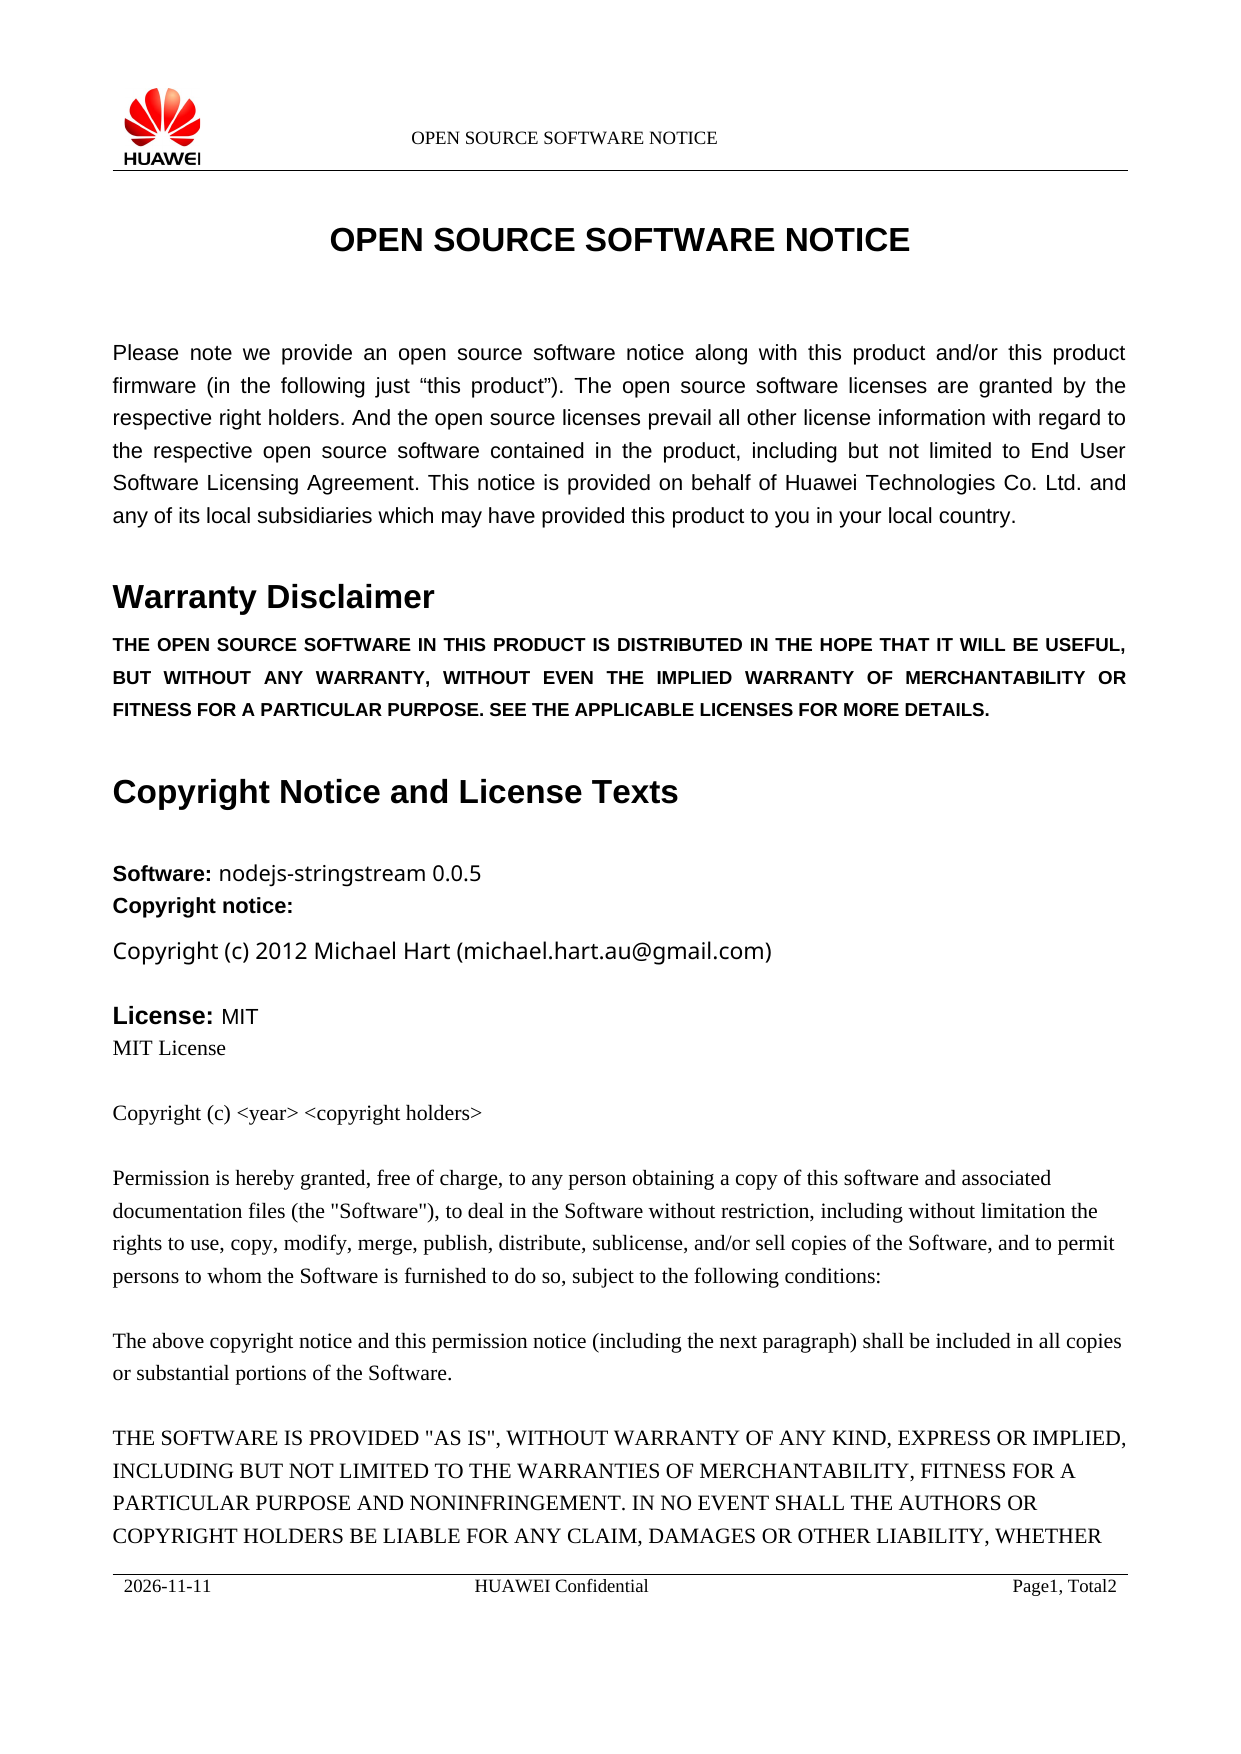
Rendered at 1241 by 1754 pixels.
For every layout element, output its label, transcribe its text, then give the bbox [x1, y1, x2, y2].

text Copyright Notice and License Texts [112, 759, 1128, 824]
text Copyright notice: [112, 889, 1128, 921]
picture [124, 88, 201, 165]
text The open source software in this product is distributed in the hope that it will be useful, but WITHOUT ANY WARRANTY, without even the implied warranty of MERCHANTABILITY or FITNESS FOR A PARTICULAR PURPOSE. See the applicable licenses for more details. [112, 629, 1128, 726]
text Warranty Disclaimer [112, 564, 1128, 629]
text OPEN SOURCE SOFTWARE NOTICE [112, 206, 1128, 271]
text Copyright (c) 2012 Michael Hart (michael.hart.au@gmail.com) [112, 934, 1128, 999]
title Software: nodejs-stringstream 0.0.5 [112, 856, 1128, 889]
text Please note we provide an open source software notice along with this product and/or this product firmware (in the following just “this product”). The open source software licenses are granted by the respective right holders. And the open source licenses prevail all other license information with regard to the respective open source software contained in the product, including but not limited to End User Software Licensing Agreement. This notice is provided on behalf of Huawei Technologies Co. Ltd. and any of its local subsidiaries which may have provided this product to you in your local country. [112, 336, 1128, 531]
text License: MIT [112, 999, 1128, 1031]
